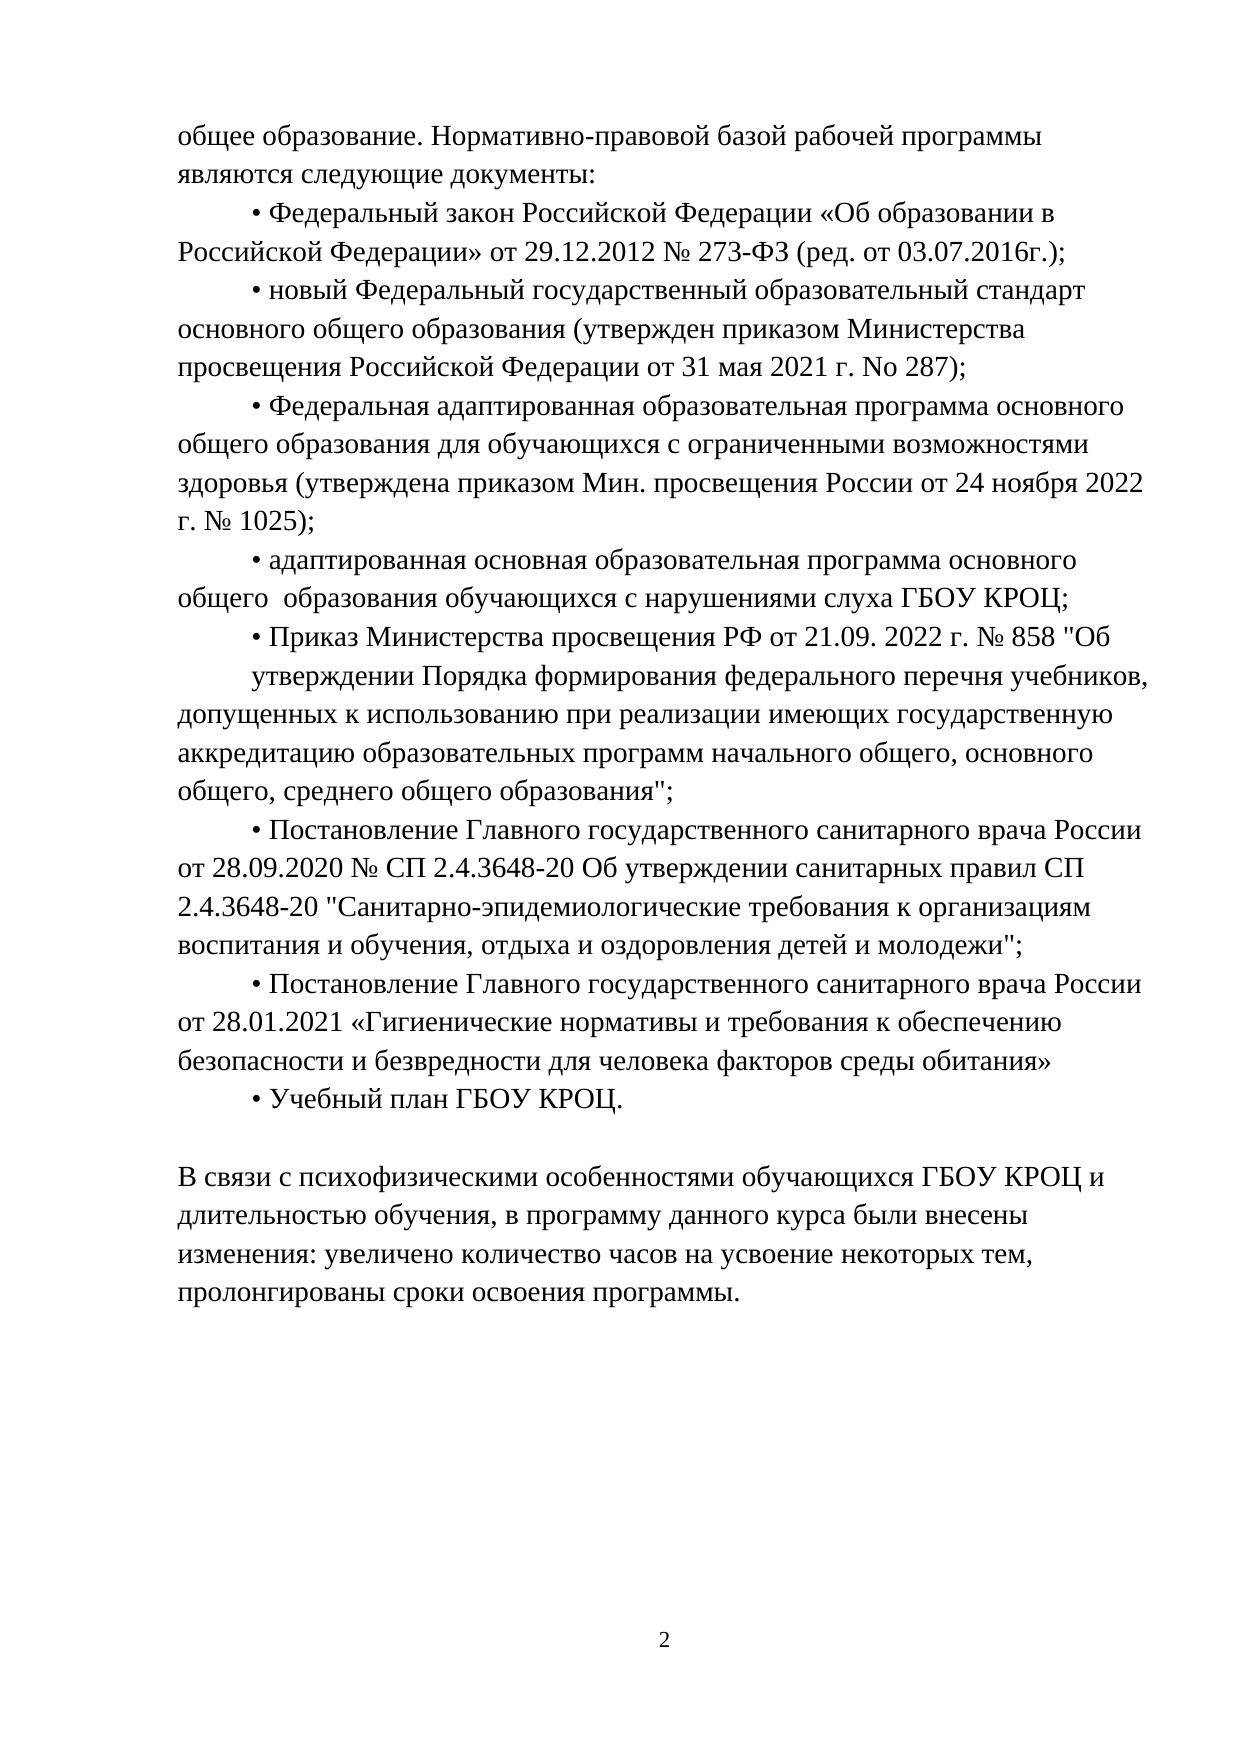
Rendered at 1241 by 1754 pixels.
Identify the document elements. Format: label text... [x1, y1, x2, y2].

text • Федеральный закон Российской Федерации «Об образовании в Российской Федерации» от 29.12.2012 № 273-ФЗ (ред. от 03.07.2016г.); [177, 195, 1152, 267]
text • новый Федеральный государственный образовательный стандарт основного общего образования (утвержден приказом Министерства просвещения Российской Федерации от 31 мая 2021 г. No 287); [177, 272, 1152, 383]
text утверждении Порядка формирования федерального перечня учебников, допущенных к использованию при реализации имеющих государственную аккредитацию образовательных программ начального общего, основного общего, среднего общего образования"; [177, 658, 1152, 807]
text • Постановление Главного государственного санитарного врача России от 28.01.2021 «Гигиенические нормативы и требования к обеспечению безопасности и безвредности для человека факторов среды обитания» [177, 966, 1152, 1077]
text • Приказ Министерства просвещения РФ от 21.09. 2022 г. № 858 "Об [177, 619, 1152, 653]
text В связи с психофизическими особенностями обучающихся ГБОУ КРОЦ и длительностью обучения, в программу данного курса были внесены изменения: увеличено количество часов на усвоение некоторых тем, пролонгированы сроки освоения программы. [177, 1159, 1152, 1308]
text • Учебный план ГБОУ КРОЦ. [177, 1082, 1152, 1115]
text • адаптированная основная образовательная программа основного общего образования обучающихся с нарушениями слуха ГБОУ КРОЦ; [177, 542, 1152, 614]
text • Федеральная адаптированная образовательная программа основного общего образования для обучающихся с ограниченными возможностями здоровья (утверждена приказом Мин. просвещения России от 24 ноября 2022 г. № 1025); [177, 388, 1152, 537]
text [177, 118, 1152, 190]
text • Постановление Главного государственного санитарного врача России от 28.09.2020 № СП 2.4.3648-20 Об утверждении санитарных правил СП 2.4.3648-20 "Санитарно-эпидемиологические требования к организациям воспитания и обучения, отдыха и оздоровления детей и молодежи"; [177, 812, 1152, 961]
